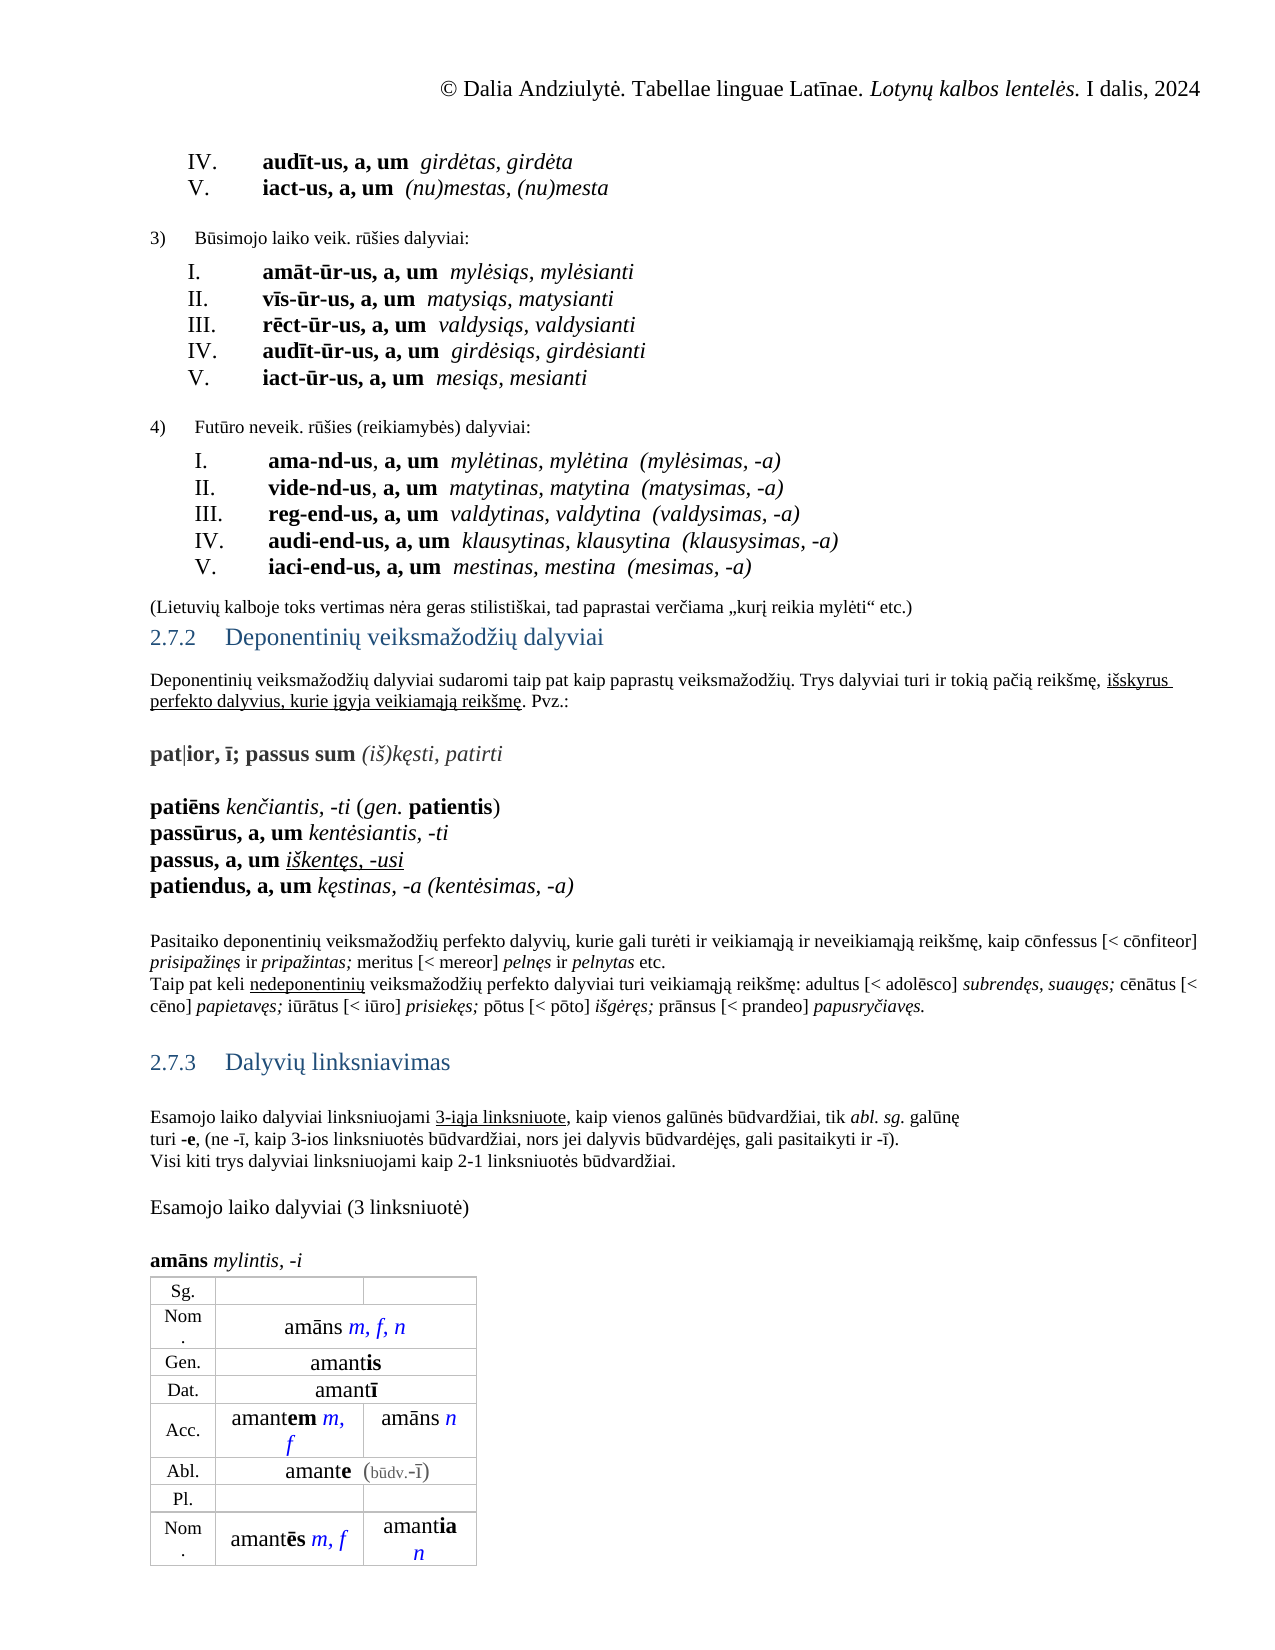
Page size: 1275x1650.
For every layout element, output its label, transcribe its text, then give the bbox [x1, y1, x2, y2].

list reg-end-us, a, um valdytinas, valdytina (valdysimas, -a) [194, 500, 1200, 527]
list vide-nd-us, a, um matytinas, matytina (matysimas, -a) [194, 474, 1200, 500]
table_cell Nom. [151, 1305, 215, 1348]
list iact-ūr-us, a, um mesiąs, mesianti [187, 364, 1200, 390]
text patiēns kenčiantis, -ti (gen. patientis) [150, 793, 1200, 819]
list vīs-ūr-us, a, um matysiąs, matysianti [187, 285, 1200, 311]
text passus, a, um iškentęs, -usi [150, 846, 1200, 872]
text pat|ior, ī; passus sum (iš)kęsti, patirti [150, 740, 1200, 767]
list Būsimojo laiko veik. rūšies dalyviai: [150, 227, 1200, 249]
text Esamojo laiko dalyviai (3 linksniuotė) [150, 1195, 1200, 1219]
table_cell Acc. [151, 1404, 215, 1457]
text amāns mylintis, -i [150, 1219, 1200, 1272]
list audīt-ūr-us, a, um girdėsiąs, girdėsianti [187, 337, 1200, 364]
table_header [364, 1278, 476, 1304]
list audīt-us, a, um girdėtas, girdėta [187, 148, 1200, 174]
text (Lietuvių kalboje toks vertimas nėra geras stilistiškai, tad paprastai verčiama „kurį reikia mylėti“ etc.) [150, 596, 1200, 618]
subtitle Deponentinių veiksmažodžių dalyviai [150, 622, 1200, 651]
table_cell Gen. [151, 1349, 215, 1375]
table_cell [216, 1485, 363, 1511]
table_cell amāns m, f, n [216, 1305, 476, 1348]
list Futūro neveik. rūšies (reikiamybės) dalyviai: [150, 416, 1200, 438]
table_cell [364, 1485, 476, 1511]
list iact-us, a, um (nu)mestas, (nu)mesta [187, 174, 1200, 201]
text passūrus, a, um kentėsiantis, -ti [150, 819, 1200, 846]
text turi -e, (ne -ī, kaip 3-ios linksniuotės būdvardžiai, nors jei dalyvis būdvardėjęs, gali pasitaikyti ir -ī). [150, 1128, 1200, 1149]
text Visi kiti trys dalyviai linksniuojami kaip 2-1 linksniuotės būdvardžiai. [150, 1149, 1200, 1171]
subtitle Dalyvių linksniavimas [150, 1047, 1200, 1075]
text Taip pat keli nedeponentinių veiksmažodžių perfekto dalyviai turi veikiamąją reikšmę: adultus [< adolēsco] subrendęs, suaugęs; cēnātus [< cēno] papietavęs; iūrātus [< iūro] prisiekęs; pōtus [< pōto] išgėręs; prānsus [< prandeo] papusryčiavęs. [150, 973, 1200, 1016]
table_cell amantēs m, f [216, 1513, 363, 1565]
text Deponentinių veiksmažodžių dalyviai sudaromi taip pat kaip paprastų veiksmažodžių. Trys dalyviai turi ir tokią pačią reikšmę, išskyrus perfekto dalyvius, kurie įgyja veikiamąją reikšmę. Pvz.: [150, 668, 1200, 712]
table_header Sg. [151, 1278, 215, 1304]
table_cell amāns n [364, 1404, 476, 1457]
table_cell amantia n [364, 1513, 476, 1565]
list ama-nd-us, a, um mylėtinas, mylėtina (mylėsimas, -a) [194, 448, 1200, 474]
list iaci-end-us, a, um mestinas, mestina (mesimas, -a) [194, 553, 1200, 579]
list amāt-ūr-us, a, um mylėsiąs, mylėsianti [187, 258, 1200, 285]
table_cell amantis [216, 1349, 476, 1375]
table_cell Dat. [151, 1376, 215, 1403]
table_cell amantem m, f [216, 1404, 363, 1457]
table_cell amantī [216, 1376, 476, 1403]
table_cell Abl. [151, 1458, 215, 1484]
list rēct-ūr-us, a, um valdysiąs, valdysianti [187, 311, 1200, 337]
table_cell Pl. [151, 1485, 215, 1511]
table_header [216, 1278, 363, 1304]
list audi-end-us, a, um klausytinas, klausytina (klausysimas, -a) [194, 527, 1200, 553]
text Esamojo laiko dalyviai linksniuojami 3-iąja linksniuote, kaip vienos galūnės būdvardžiai, tik abl. sg. galūnę [150, 1078, 1200, 1128]
table_cell Nom. [151, 1513, 215, 1565]
text patiendus, a, um kęstinas, -a (kentėsimas, -a) [150, 872, 1200, 898]
text Pasitaiko deponentinių veiksmažodžių perfekto dalyvių, kurie gali turėti ir veikiamąją ir neveikiamąją reikšmę, kaip cōnfessus [< cōnfiteor] prisipažinęs ir pripažintas; meritus [< mereor] pelnęs ir pelnytas etc. [150, 930, 1200, 973]
table_cell amante (būdv.-ī) [216, 1458, 476, 1484]
